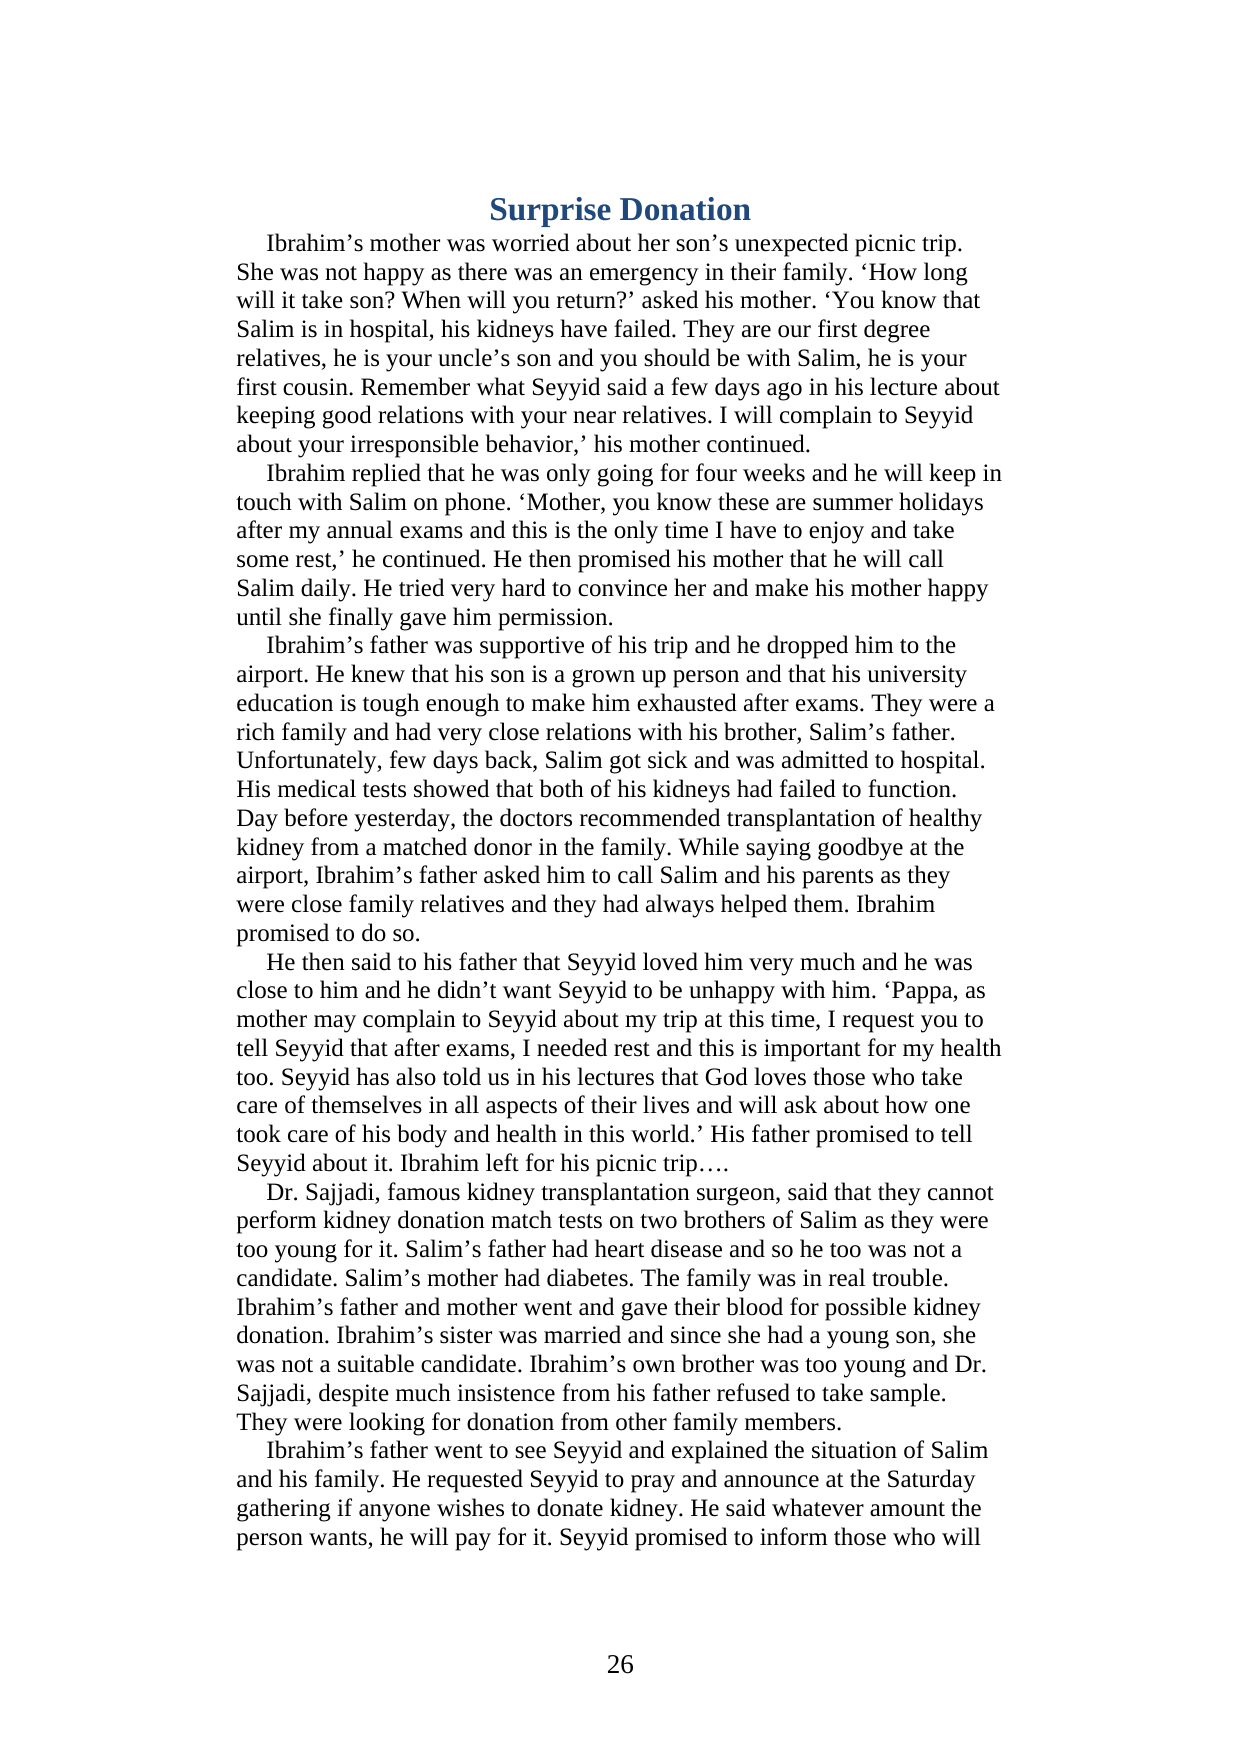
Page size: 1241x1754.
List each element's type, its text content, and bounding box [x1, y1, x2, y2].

text Ibrahim’s father was supportive of his trip and he dropped him to the airport. He knew that his son is a grown up person and that his university education is tough enough to make him exhausted after exams. They were a rich family and had very close relations with his brother, Salim’s father. Unfortunately, few days back, Salim got sick and was admitted to hospital. His medical tests showed that both of his kidneys had failed to function. Day before yesterday, the doctors recommended transplantation of healthy kidney from a matched donor in the family. While saying goodbye at the airport, Ibrahim’s father asked him to call Salim and his parents as they were close family relatives and they had always helped them. Ibrahim promised to do so. [236, 631, 1004, 947]
text He then said to his father that Seyyid loved him very much and he was close to him and he didn’t want Seyyid to be unhappy with him. ‘Pappa, as mother may complain to Seyyid about my trip at this time, I request you to tell Seyyid that after exams, I needed rest and this is important for my health too. Seyyid has also told us in his lectures that God loves those who take care of themselves in all aspects of their lives and will ask about how one took care of his body and health in this world.’ His father promised to tell Seyyid about it. Ibrahim left for his picnic trip…. [236, 947, 1004, 1177]
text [236, 1436, 1004, 1551]
text Ibrahim replied that he was only going for four weeks and he will keep in touch with Salim on phone. ‘Mother, you know these are summer holidays after my annual exams and this is the only time I have to enjoy and take some rest,’ he continued. He then promised his mother that he will call Salim daily. He tried very hard to convince her and make his mother happy until she finally gave him permission. [236, 458, 1004, 631]
text Dr. Sajjadi, famous kidney transplantation surgeon, said that they cannot perform kidney donation match tests on two brothers of Salim as they were too young for it. Salim’s father had heart disease and so he too was not a candidate. Salim’s mother had diabetes. The family was in real trouble. Ibrahim’s father and mother went and gave their blood for possible kidney donation. Ibrahim’s sister was married and since she had a young son, she was not a suitable candidate. Ibrahim’s own brother was too young and Dr. Sajjadi, despite much insistence from his father refused to take sample. They were looking for donation from other family members. [236, 1177, 1004, 1436]
text Ibrahim’s mother was worried about her son’s unexpected picnic trip. She was not happy as there was an emergency in their family. ‘How long will it take son? When will you return?’ asked his mother. ‘You know that Salim is in hospital, his kidneys have failed. They are our first degree relatives, he is your uncle’s son and you should be with Salim, he is your first cousin. Remember what Seyyid said a few days ago in his lecture about keeping good relations with your near relatives. I will complain to Seyyid about your irresponsible behavior,’ his mother continued. [236, 228, 1004, 458]
subtitle Surprise Donation [236, 190, 1004, 228]
